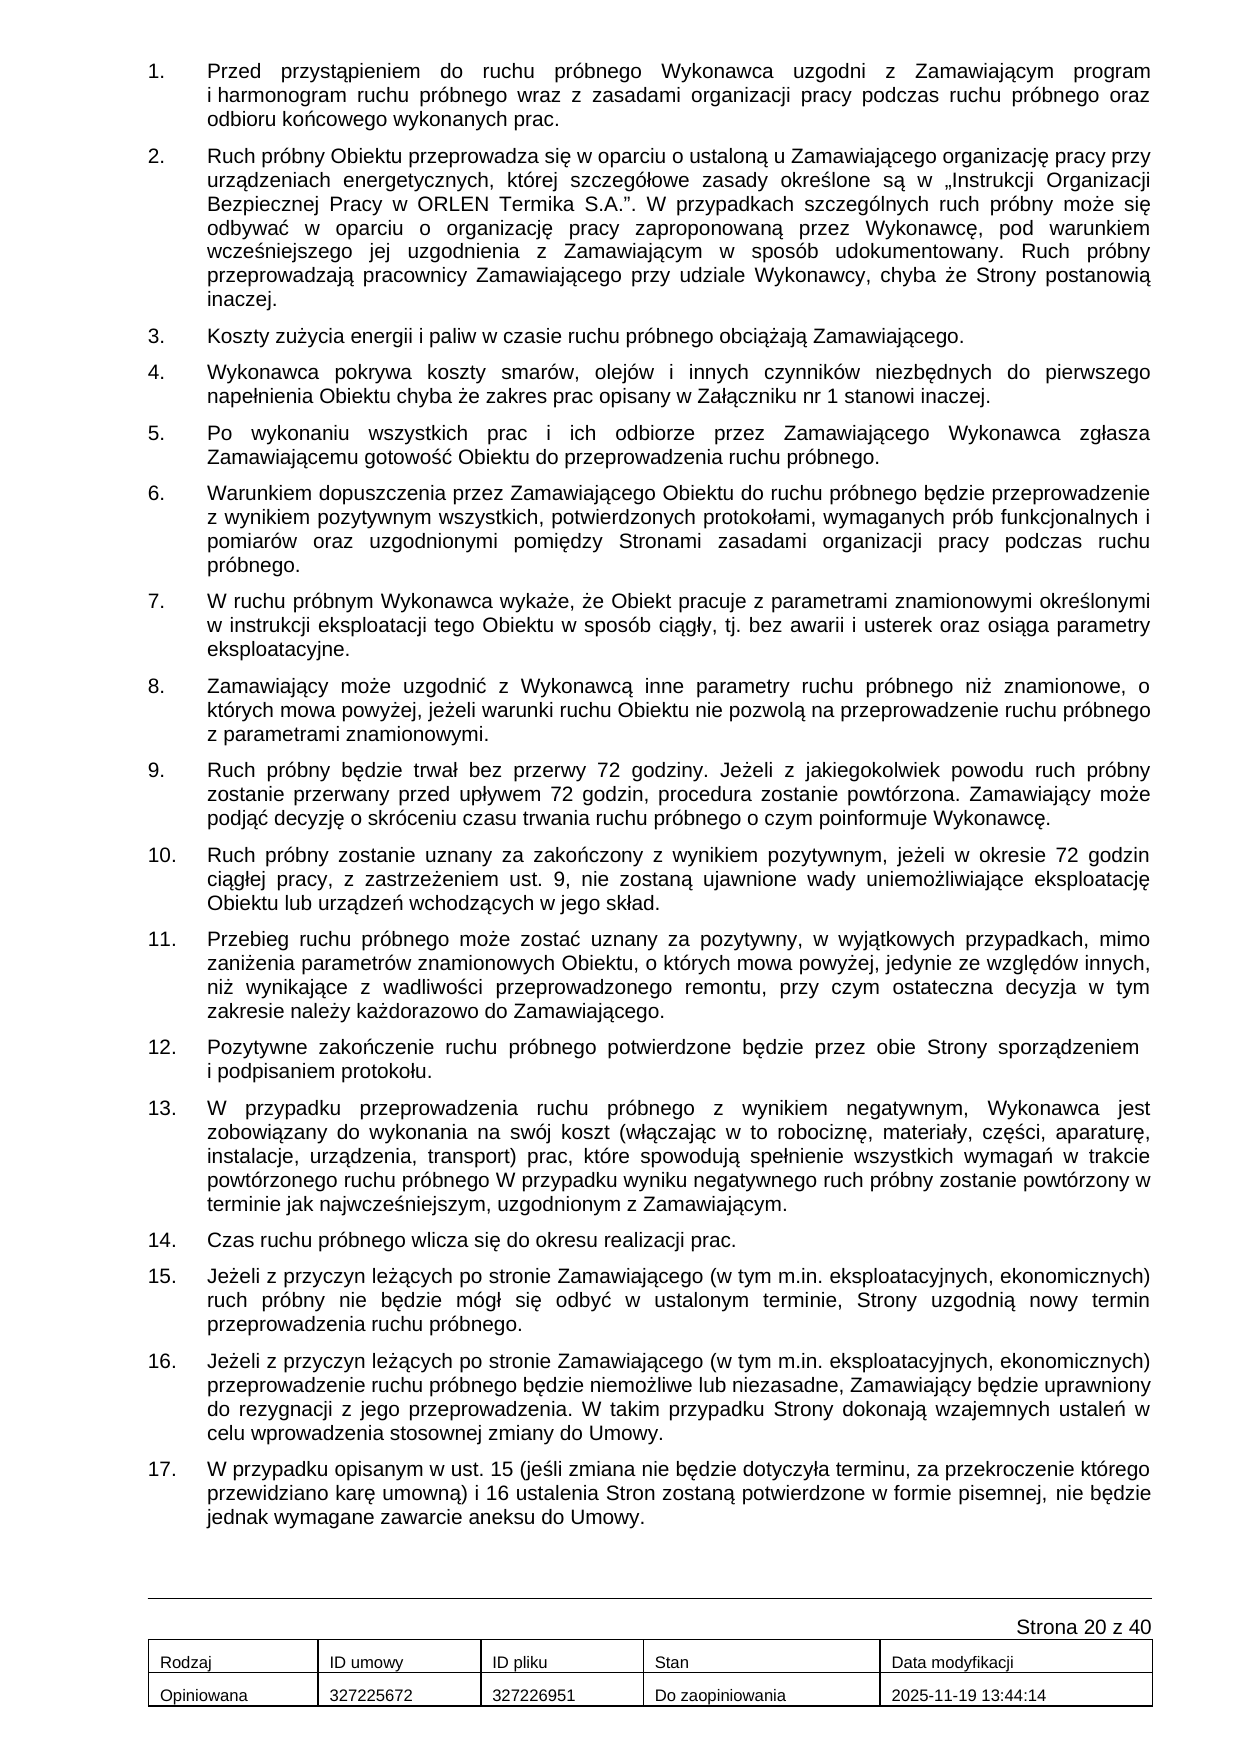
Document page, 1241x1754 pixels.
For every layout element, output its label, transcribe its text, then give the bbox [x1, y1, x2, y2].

list Warunkiem dopuszczenia przez Zamawiającego Obiektu do ruchu próbnego będzie przeprowadzenie z wynikiem pozytywnym wszystkich, potwierdzonych protokołami, wymaganych prób funkcjonalnych i pomiarów oraz uzgodnionymi pomiędzy Stronami zasadami organizacji pracy podczas ruchu próbnego. [148, 481, 1152, 577]
list Pozytywne zakończenie ruchu próbnego potwierdzone będzie przez obie Strony sporządzeniem i podpisaniem protokołu. [148, 1035, 1152, 1083]
list W przypadku opisanym w ust. 15 (jeśli zmiana nie będzie dotyczyła terminu, za przekroczenie którego przewidziano karę umowną) i 16 ustalenia Stron zostaną potwierdzone w formie pisemnej, nie będzie jednak wymagane zawarcie aneksu do Umowy. [148, 1457, 1152, 1529]
list W ruchu próbnym Wykonawca wykaże, że Obiekt pracuje z parametrami znamionowymi określonymi w instrukcji eksploatacji tego Obiektu w sposób ciągły, tj. bez awarii i usterek oraz osiąga parametry eksploatacyjne. [148, 589, 1152, 661]
list Ruch próbny będzie trwał bez przerwy 72 godziny. Jeżeli z jakiegokolwiek powodu ruch próbny zostanie przerwany przed upływem 72 godzin, procedura zostanie powtórzona. Zamawiający może podjąć decyzję o skróceniu czasu trwania ruchu próbnego o czym poinformuje Wykonawcę. [148, 758, 1152, 830]
list W przypadku przeprowadzenia ruchu próbnego z wynikiem negatywnym, Wykonawca jest zobowiązany do wykonania na swój koszt (włączając w to robociznę, materiały, części, aparaturę, instalacje, urządzenia, transport) prac, które spowodują spełnienie wszystkich wymagań w trakcie powtórzonego ruchu próbnego W przypadku wyniku negatywnego ruch próbny zostanie powtórzony w terminie jak najwcześniejszym, uzgodnionym z Zamawiającym. [148, 1096, 1152, 1215]
list Przed przystąpieniem do ruchu próbnego Wykonawca uzgodni z Zamawiającym program i harmonogram ruchu próbnego wraz z zasadami organizacji pracy podczas ruchu próbnego oraz odbioru końcowego wykonanych prac. [148, 59, 1152, 131]
list Przebieg ruchu próbnego może zostać uznany za pozytywny, w wyjątkowych przypadkach, mimo zaniżenia parametrów znamionowych Obiektu, o których mowa powyżej, jedynie ze względów innych, niż wynikające z wadliwości przeprowadzonego remontu, przy czym ostateczna decyzja w tym zakresie należy każdorazowo do Zamawiającego. [148, 927, 1152, 1023]
list Ruch próbny Obiektu przeprowadza się w oparciu o ustaloną u Zamawiającego organizację pracy przy urządzeniach energetycznych, której szczegółowe zasady określone są w „Instrukcji Organizacji Bezpiecznej Pracy w ORLEN Termika S.A.”. W przypadkach szczególnych ruch próbny może się odbywać w oparciu o organizację pracy zaproponowaną przez Wykonawcę, pod warunkiem wcześniejszego jej uzgodnienia z Zamawiającym w sposób udokumentowany. Ruch próbny przeprowadzają pracownicy Zamawiającego przy udziale Wykonawcy, chyba że Strony postanowią inaczej. [148, 143, 1152, 311]
list Ruch próbny zostanie uznany za zakończony z wynikiem pozytywnym, jeżeli w okresie 72 godzin ciągłej pracy, z zastrzeżeniem ust. 9, nie zostaną ujawnione wady uniemożliwiające eksploatację Obiektu lub urządzeń wchodzących w jego skład. [148, 842, 1152, 914]
list Jeżeli z przyczyn leżących po stronie Zamawiającego (w tym m.in. eksploatacyjnych, ekonomicznych) przeprowadzenie ruchu próbnego będzie niemożliwe lub niezasadne, Zamawiający będzie uprawniony do rezygnacji z jego przeprowadzenia. W takim przypadku Strony dokonają wzajemnych ustaleń w celu wprowadzenia stosownej zmiany do Umowy. [148, 1349, 1152, 1444]
list Po wykonaniu wszystkich prac i ich odbiorze przez Zamawiającego Wykonawca zgłasza Zamawiającemu gotowość Obiektu do przeprowadzenia ruchu próbnego. [148, 421, 1152, 468]
list Koszty zużycia energii i paliw w czasie ruchu próbnego obciążają Zamawiającego. [148, 324, 1152, 348]
list Czas ruchu próbnego wlicza się do okresu realizacji prac. [148, 1228, 1152, 1252]
list Zamawiający może uzgodnić z Wykonawcą inne parametry ruchu próbnego niż znamionowe, o których mowa powyżej, jeżeli warunki ruchu Obiektu nie pozwolą na przeprowadzenie ruchu próbnego z parametrami znamionowymi. [148, 674, 1152, 746]
list Jeżeli z przyczyn leżących po stronie Zamawiającego (w tym m.in. eksploatacyjnych, ekonomicznych) ruch próbny nie będzie mógł się odbyć w ustalonym terminie, Strony uzgodnią nowy termin przeprowadzenia ruchu próbnego. [148, 1264, 1152, 1336]
list Wykonawca pokrywa koszty smarów, olejów i innych czynników niezbędnych do pierwszego napełnienia Obiektu chyba że zakres prac opisany w Załączniku nr 1 stanowi inaczej. [148, 360, 1152, 408]
